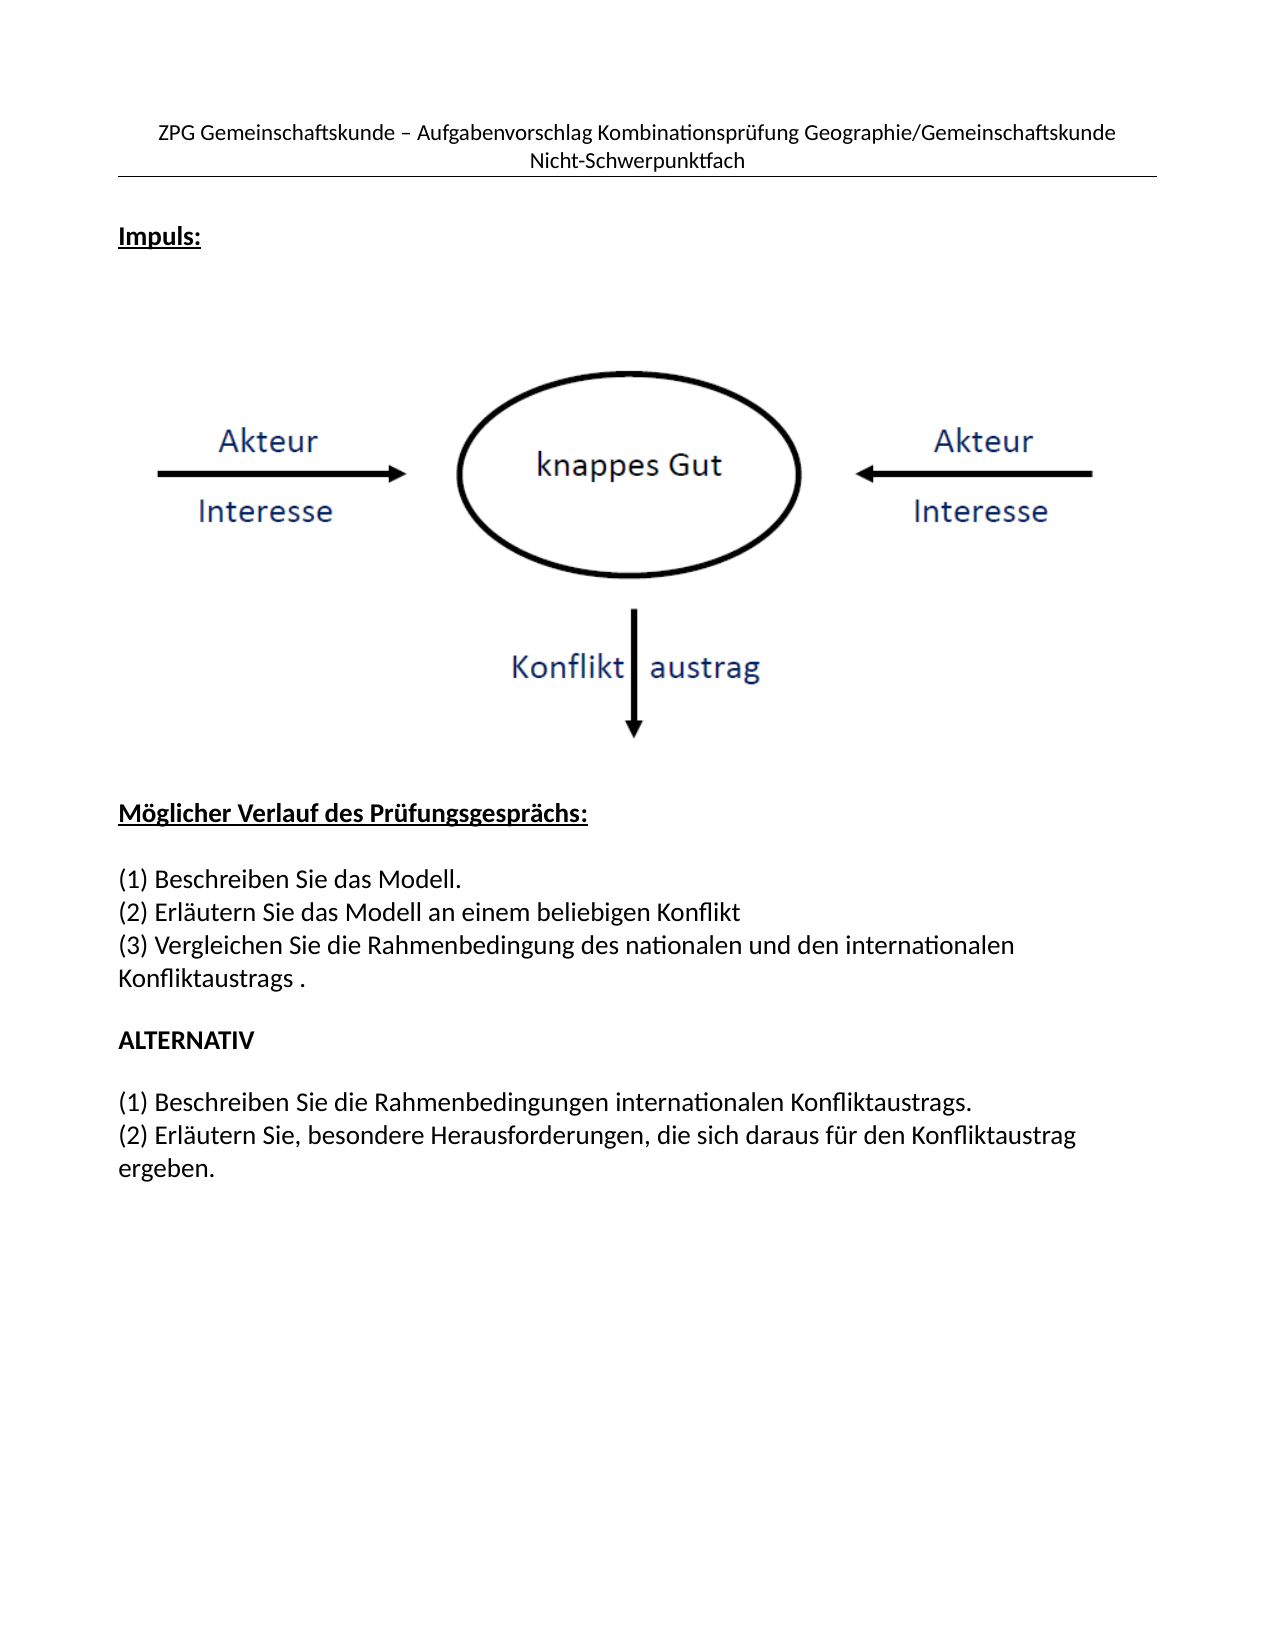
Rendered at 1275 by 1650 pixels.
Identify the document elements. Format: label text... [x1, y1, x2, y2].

text ALTERNATIV [118, 1023, 1157, 1056]
text Möglicher Verlauf des Prüfungsgesprächs: [118, 796, 1157, 829]
text (2) Erläutern Sie das Modell an einem beliebigen Konflikt [118, 895, 1157, 928]
text (1) Beschreiben Sie die Rahmenbedingungen internationalen Konfliktaustrags. [118, 1085, 1157, 1118]
text (2) Erläutern Sie, besondere Herausforderungen, die sich daraus für den Konfliktaustrag ergeben. [118, 1118, 1157, 1184]
text Impuls: [118, 219, 1157, 252]
text (3) Vergleichen Sie die Rahmenbedingung des nationalen und den internationalen Konfliktaustrags . [118, 928, 1157, 994]
picture [118, 280, 1123, 768]
text (1) Beschreiben Sie das Modell. [118, 862, 1157, 895]
